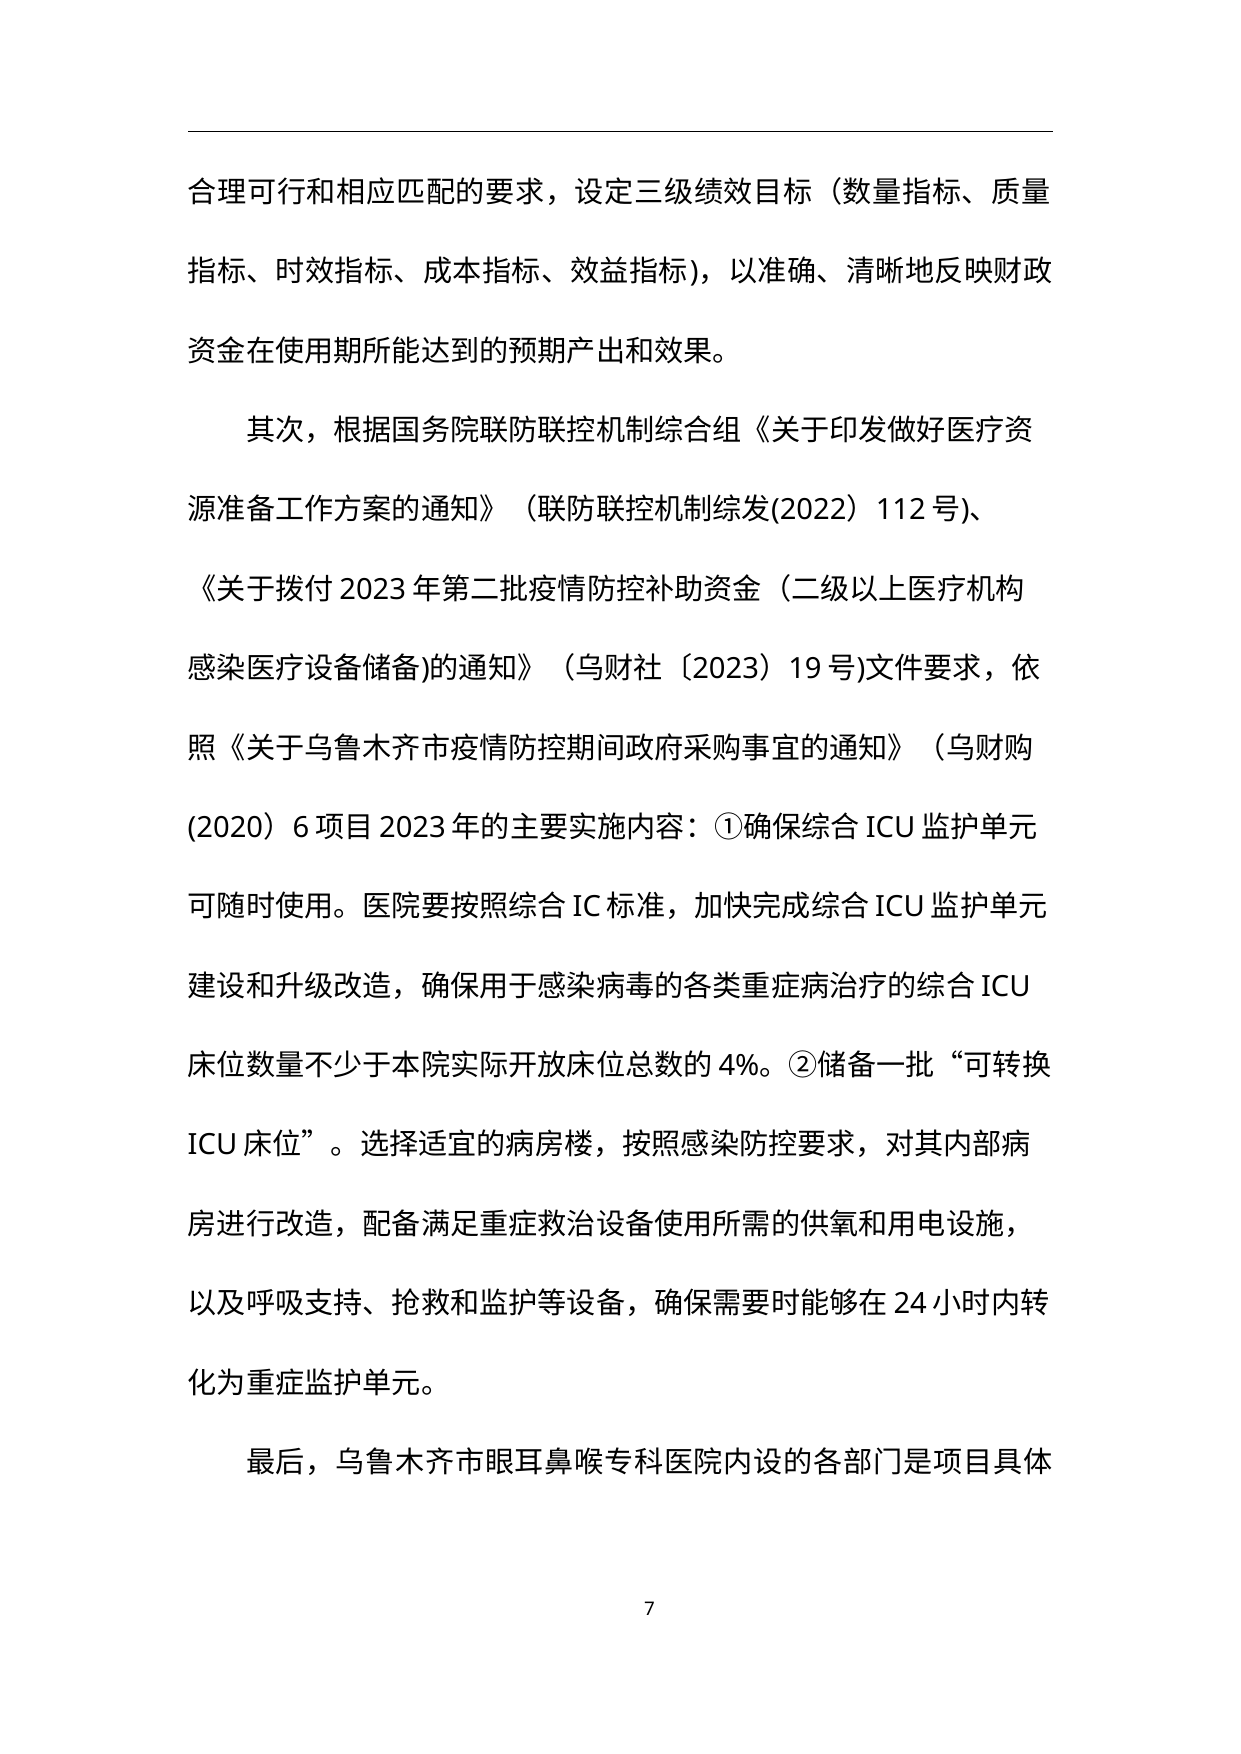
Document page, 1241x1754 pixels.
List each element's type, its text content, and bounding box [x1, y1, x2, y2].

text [187, 150, 1053, 388]
text 其次，根据国务院联防联控机制综合组《关于印发做好医疗资源准备工作方案的通知》（联防联控机制综发(2022）112号)、《关于拨付2023年第二批疫情防控补助资金（二级以上医疗机构感染医疗设备储备)的通知》（乌财社〔2023）19号)文件要求，依照《关于乌鲁木齐市疫情防控期间政府采购事宜的通知》（乌财购(2020）6项目2023年的主要实施内容：①确保综合ICU监护单元可随时使用。医院要按照综合IC标准，加快完成综合ICU监护单元建设和升级改造，确保用于感染病毒的各类重症病治疗的综合ICU床位数量不少于本院实际开放床位总数的4%。②储备一批“可转换ICU床位”。选择适宜的病房楼，按照感染防控要求，对其内部病房进行改造，配备满足重症救治设备使用所需的供氧和用电设施，以及呼吸支持、抢救和监护等设备，确保需要时能够在24小时内转化为重症监护单元。 [187, 388, 1053, 1420]
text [187, 1420, 1053, 1499]
